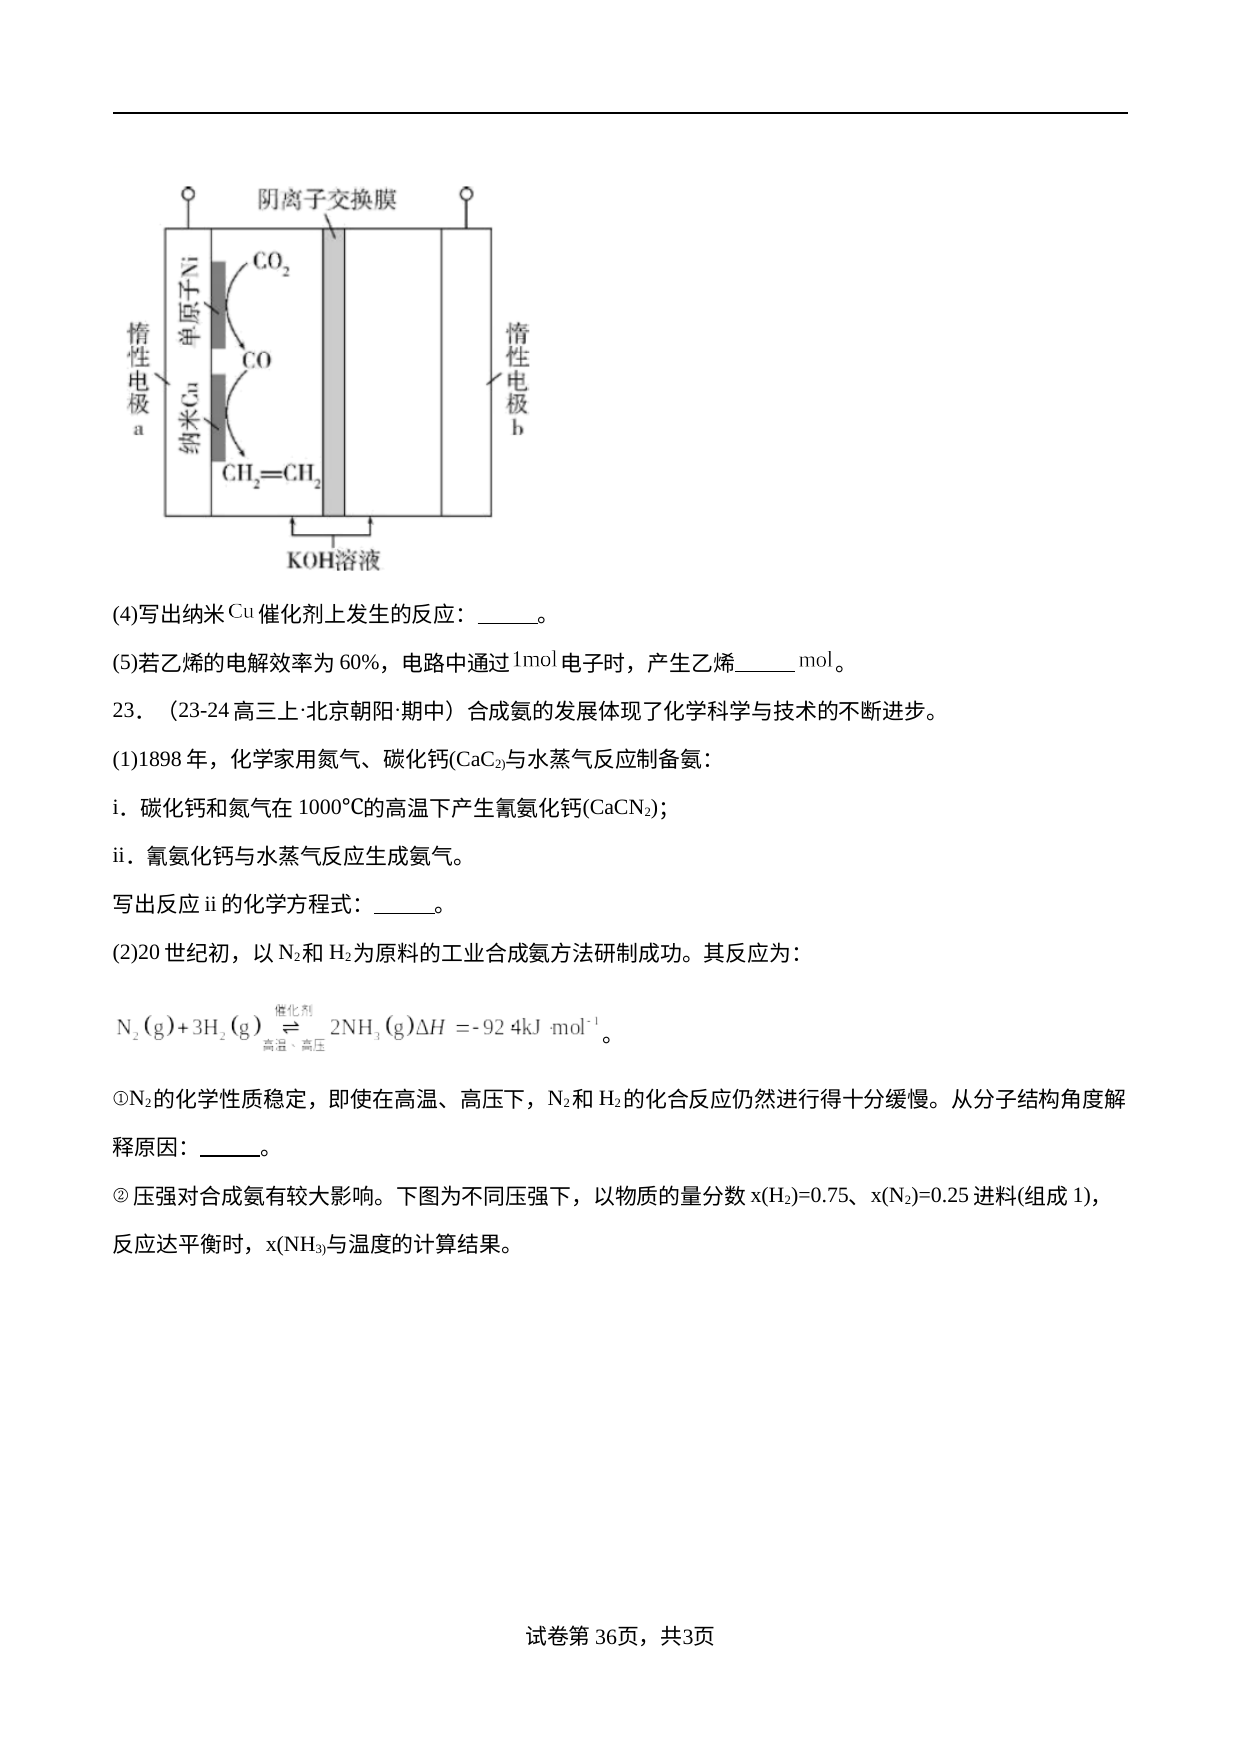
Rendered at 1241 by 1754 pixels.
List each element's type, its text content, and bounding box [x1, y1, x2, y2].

text 23．（23-24高三上·北京朝阳·期中）合成氨的发展体现了化学科学与技术的不断进步。 [112, 694, 1128, 726]
text (2)20世纪初，以N2和H2为原料的工业合成氨方法研制成功。其反应为：。 [112, 935, 1128, 1065]
text ii．氰氨化钙与水蒸气反应生成氨气。 [112, 839, 1128, 871]
text 写出反应ii的化学方程式： 。 [112, 887, 1128, 919]
text (4)写出纳米催化剂上发生的反应： 。 [112, 597, 1128, 629]
picture [112, 166, 543, 581]
text (1)1898年，化学家用氮气、碳化钙(CaC2)与水蒸气反应制备氨： [112, 742, 1128, 774]
text ②压强对合成氨有较大影响。下图为不同压强下，以物质的量分数x(H2)=0.75、x(N2)=0.25进料(组成1)，反应达平衡时，x(NH3)与温度的计算结果。 [112, 1178, 1128, 1259]
text ①N2的化学性质稳定，即使在高温、高压下，N2和H2的化合反应仍然进行得十分缓慢。从分子结构角度解释原因： 。 [112, 1081, 1128, 1162]
text i．碳化钙和氮气在1000℃的高温下产生氰氨化钙(CaCN2)； [112, 790, 1128, 823]
text (5)若乙烯的电解效率为60%，电路中通过电子时，产生乙烯 。 [112, 645, 1128, 678]
